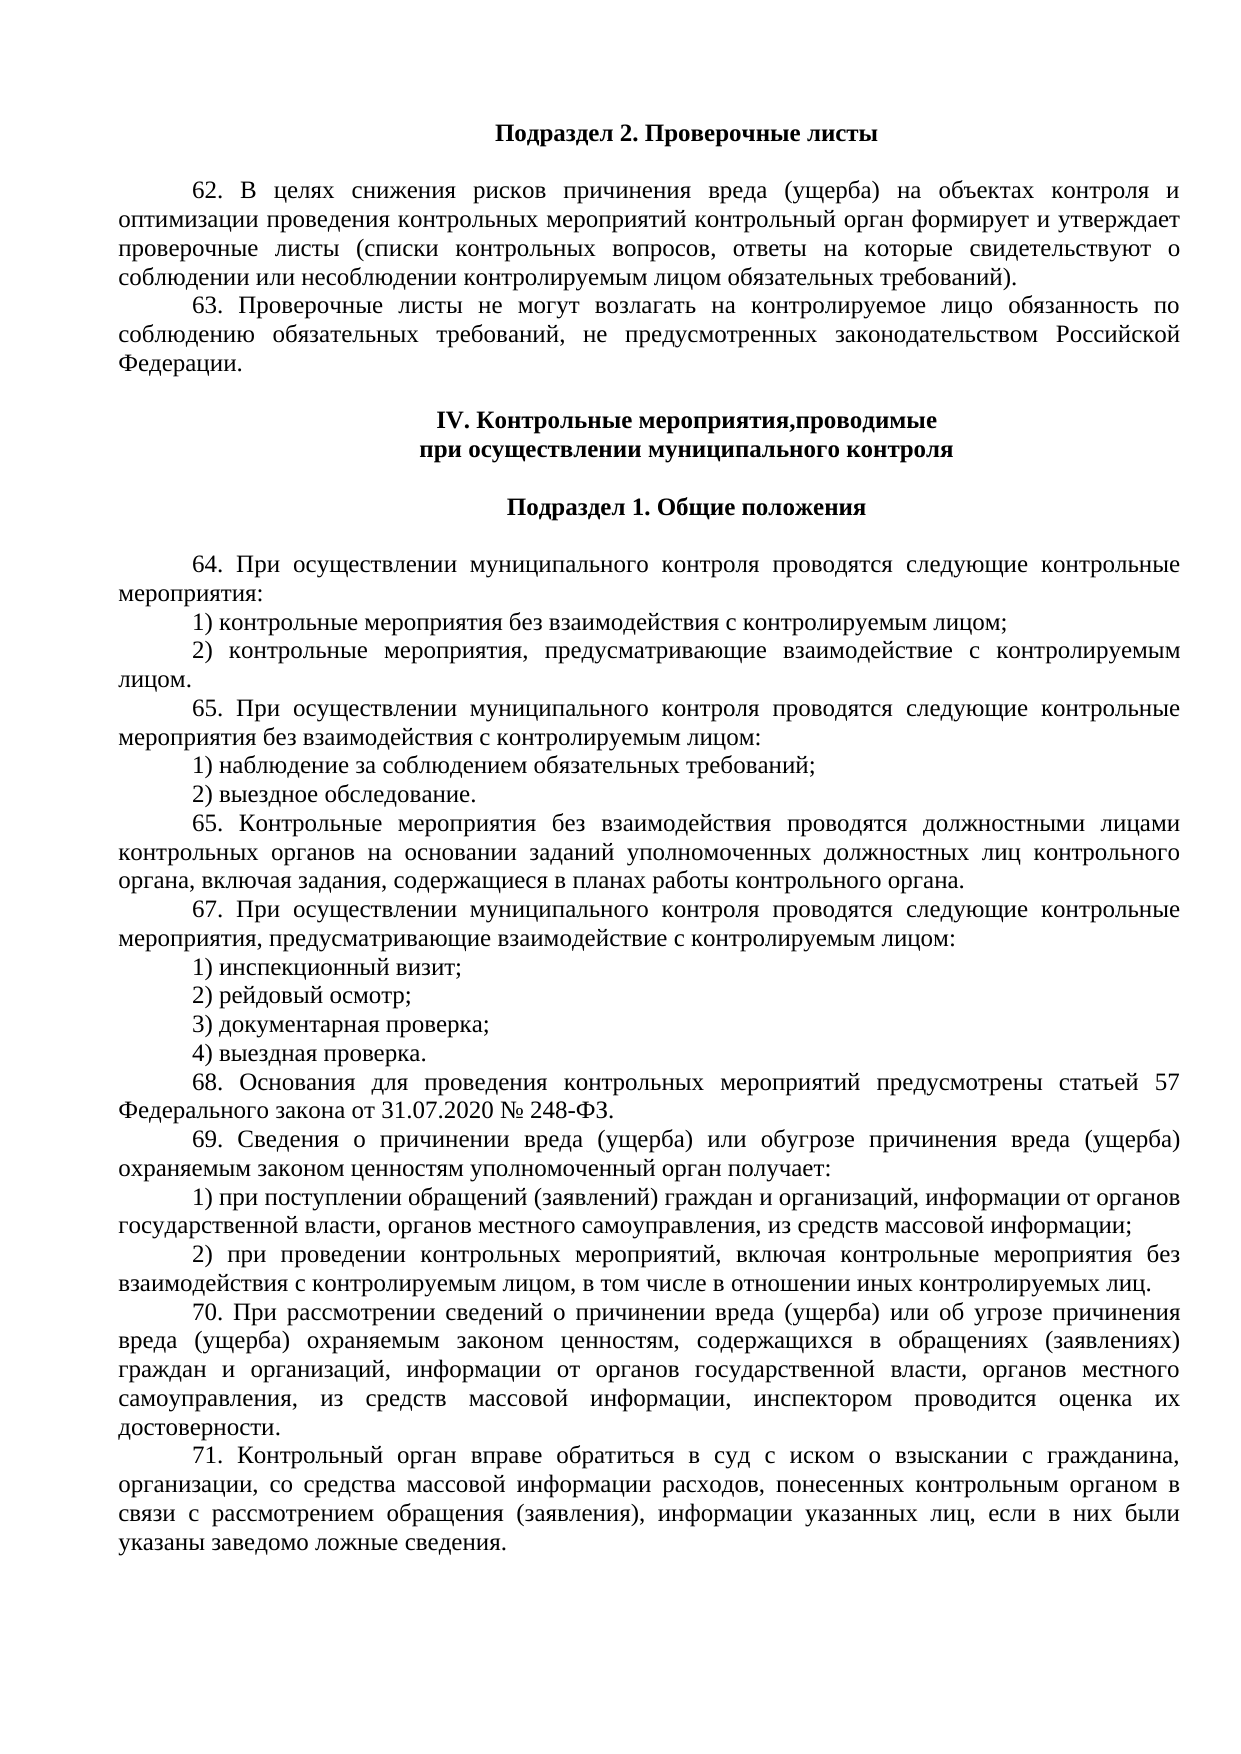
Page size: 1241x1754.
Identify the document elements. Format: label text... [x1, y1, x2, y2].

text Подраздел 1. Общие положения [118, 492, 1181, 521]
text 4) выездная проверка. [118, 1038, 1181, 1067]
text 3) документарная проверка; [118, 1009, 1181, 1038]
text 1) наблюдение за соблюдением обязательных требований; [118, 751, 1181, 779]
text 67. При осуществлении муниципального контроля проводятся следующие контрольные мероприятия, предусматривающие взаимодействие с контролируемым лицом: [118, 894, 1181, 952]
text IV. Контрольные мероприятия,проводимые [118, 406, 1181, 434]
text 2) контрольные мероприятия, предусматривающие взаимодействие с контролируемым лицом. [118, 636, 1181, 693]
text при осуществлении муниципального контроля [118, 434, 1181, 463]
text 68. Основания для проведения контрольных мероприятий предусмотрены статьей 57 Федерального закона от 31.07.2020 № 248-ФЗ. [118, 1067, 1181, 1124]
text 63. Проверочные листы не могут возлагать на контролируемое лицо обязанность по соблюдению обязательных требований, не предусмотренных законодательством Российской Федерации. [118, 291, 1181, 377]
text 69. Сведения о причинении вреда (ущерба) или обугрозе причинения вреда (ущерба) охраняемым законом ценностям уполномоченный орган получает: [118, 1124, 1181, 1182]
text 2) рейдовый осмотр; [118, 981, 1181, 1009]
text Подраздел 2. Проверочные листы [118, 118, 1181, 147]
text 62. В целях снижения рисков причинения вреда (ущерба) на объектах контроля и оптимизации проведения контрольных мероприятий контрольный орган формирует и утверждает проверочные листы (списки контрольных вопросов, ответы на которые свидетельствуют о соблюдении или несоблюдении контролируемым лицом обязательных требований). [118, 176, 1181, 291]
text 1) контрольные мероприятия без взаимодействия с контролируемым лицом; [118, 607, 1181, 636]
text 2) выездное обследование. [118, 779, 1181, 808]
text 2) при проведении контрольных мероприятий, включая контрольные мероприятия без взаимодействия с контролируемым лицом, в том числе в отношении иных контролируемых лиц. [118, 1239, 1181, 1297]
text 65. При осуществлении муниципального контроля проводятся следующие контрольные мероприятия без взаимодействия с контролируемым лицом: [118, 693, 1181, 751]
text 1) при поступлении обращений (заявлений) граждан и организаций, информации от органов государственной власти, органов местного самоуправления, из средств массовой информации; [118, 1182, 1181, 1239]
text 1) инспекционный визит; [118, 952, 1181, 981]
text 64. При осуществлении муниципального контроля проводятся следующие контрольные мероприятия: [118, 549, 1181, 607]
text 70. При рассмотрении сведений о причинении вреда (ущерба) или об угрозе причинения вреда (ущерба) охраняемым законом ценностям, содержащихся в обращениях (заявлениях) граждан и организаций, информации от органов государственной власти, органов местного самоуправления, из средств массовой информации, инспектором проводится оценка их достоверности. [118, 1297, 1181, 1441]
text 65. Контрольные мероприятия без взаимодействия проводятся должностными лицами контрольных органов на основании заданий уполномоченных должностных лиц контрольного органа, включая задания, содержащиеся в планах работы контрольного органа. [118, 808, 1181, 894]
text 71. Контрольный орган вправе обратиться в суд с иском о взыскании с гражданина, организации, со средства массовой информации расходов, понесенных контрольным органом в связи с рассмотрением обращения (заявления), информации указанных лиц, если в них были указаны заведомо ложные сведения. [118, 1441, 1181, 1556]
